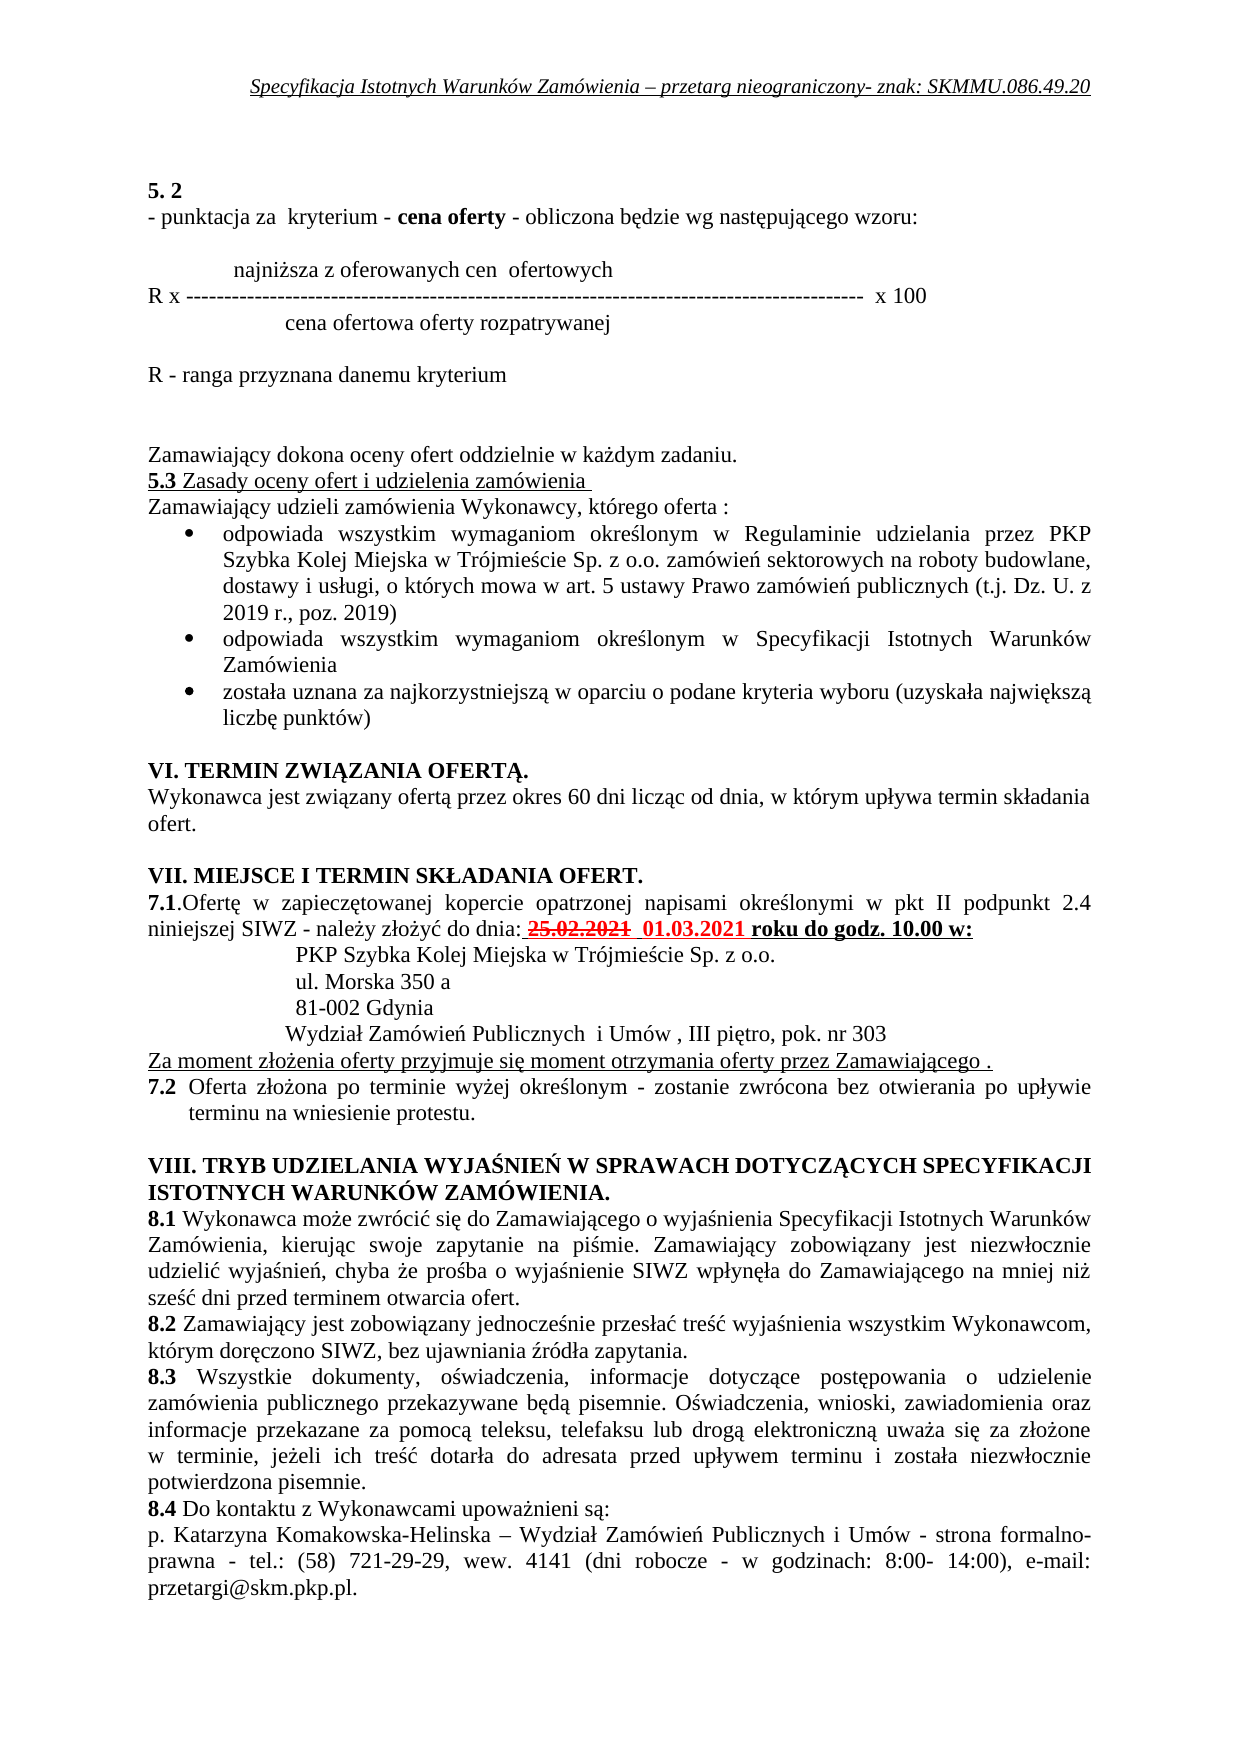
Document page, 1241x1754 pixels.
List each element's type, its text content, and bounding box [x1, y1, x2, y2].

text p. Katarzyna Komakowska-Helinska – Wydział Zamówień Publicznych i Umów - strona formalno-prawna - tel.: (58) 721-29-29, wew. 4141 (dni robocze - w godzinach: 8:00- 14:00), e-mail: przetargi@skm.pkp.pl. [148, 1521, 1092, 1600]
text Wykonawca jest związany ofertą przez okres 60 dni licząc od dnia, w którym upływa termin składania ofert. [148, 783, 1092, 836]
text R - ranga przyznana danemu kryterium [148, 362, 1092, 388]
text PKP Szybka Kolej Miejska w Trójmieście Sp. z o.o. [148, 941, 1092, 968]
text 5. 2 [148, 177, 1092, 203]
list odpowiada wszystkim wymaganiom określonym w Regulaminie udzielania przez PKP Szybka Kolej Miejska w Trójmieście Sp. z o.o. zamówień sektorowych na roboty budowlane, dostawy i usługi, o których mowa w art. 5 ustawy Prawo zamówień publicznych (t.j. Dz. U. z 2019 r., poz. 2019) [185, 520, 1092, 625]
text 8.2 Zamawiający jest zobowiązany jednocześnie przesłać treść wyjaśnienia wszystkim Wykonawcom, którym doręczono SIWZ, bez ujawniania źródła zapytania. [148, 1310, 1092, 1363]
text 8.4 Do kontaktu z Wykonawcami upoważnieni są: [148, 1495, 1092, 1521]
list Oferta złożona po terminie wyżej określonym - zostanie zwrócona bez otwierania po upływie terminu na wniesienie protestu. [148, 1073, 1092, 1126]
text VII. MIEJSCE I TERMIN SKŁADANIA OFERT. [148, 862, 1092, 889]
text 8.1 Wykonawca może zwrócić się do Zamawiającego o wyjaśnienia Specyfikacji Istotnych Warunków Zamówienia, kierując swoje zapytanie na piśmie. Zamawiający zobowiązany jest niezwłocznie udzielić wyjaśnień, chyba że prośba o wyjaśnienie SIWZ wpłynęła do Zamawiającego na mniej niż sześć dni przed terminem otwarcia ofert. [148, 1205, 1092, 1310]
text - punktacja za kryterium - cena oferty - obliczona będzie wg następującego wzoru: [148, 203, 1092, 230]
text 5.3 Zasady oceny ofert i udzielenia zamówienia [148, 467, 1092, 493]
text Zamawiający dokona oceny ofert oddzielnie w każdym zadaniu. [148, 441, 1092, 467]
text VIII. TRYB UDZIELANIA WYJAŚNIEŃ W SPRAWACH DOTYCZĄCYCH SPECYFIKACJI ISTOTNYCH WARUNKÓW ZAMÓWIENIA. [148, 1152, 1092, 1205]
text najniższa z oferowanych cen ofertowych [148, 256, 1092, 282]
text 7.1.Ofertę w zapieczętowanej kopercie opatrzonej napisami określonymi w pkt II podpunkt 2.4 niniejszej SIWZ - należy złożyć do dnia: 25.02.2021 01.03.2021 roku do godz. 10.00 w: [148, 889, 1092, 941]
text Wydział Zamówień Publicznych i Umów , III piętro, pok. nr 303 [148, 1020, 1092, 1047]
text R x ----------------------------------------------------------------------------------------- x 100 [148, 282, 1092, 309]
text Za moment złożenia oferty przyjmuje się moment otrzymania oferty przez Zamawiającego . [148, 1047, 1092, 1073]
text 81-002 Gdynia [148, 994, 1092, 1020]
text VI. TERMIN ZWIĄZANIA OFERTĄ. [148, 757, 1092, 783]
list odpowiada wszystkim wymaganiom określonym w Specyfikacji Istotnych Warunków Zamówienia [185, 625, 1092, 678]
text cena ofertowa oferty rozpatrywanej [148, 309, 1092, 335]
text ul. Morska [148, 968, 1092, 994]
text 8.3 Wszystkie dokumenty, oświadczenia, informacje dotyczące postępowania o udzielenie zamówienia publicznego przekazywane będą pisemnie. Oświadczenia, wnioski, zawiadomienia oraz informacje przekazane za pomocą teleksu, telefaksu lub drogą elektroniczną uważa się za złożone w terminie, jeżeli ich treść dotarła do adresata przed upływem terminu i została niezwłocznie potwierdzona pisemnie. [148, 1363, 1092, 1495]
text Zamawiający udzieli zamówienia Wykonawcy, którego oferta : [148, 493, 1092, 520]
list została uznana za najkorzystniejszą w oparciu o podane kryteria wyboru (uzyskała największą liczbę punktów) [185, 678, 1092, 731]
